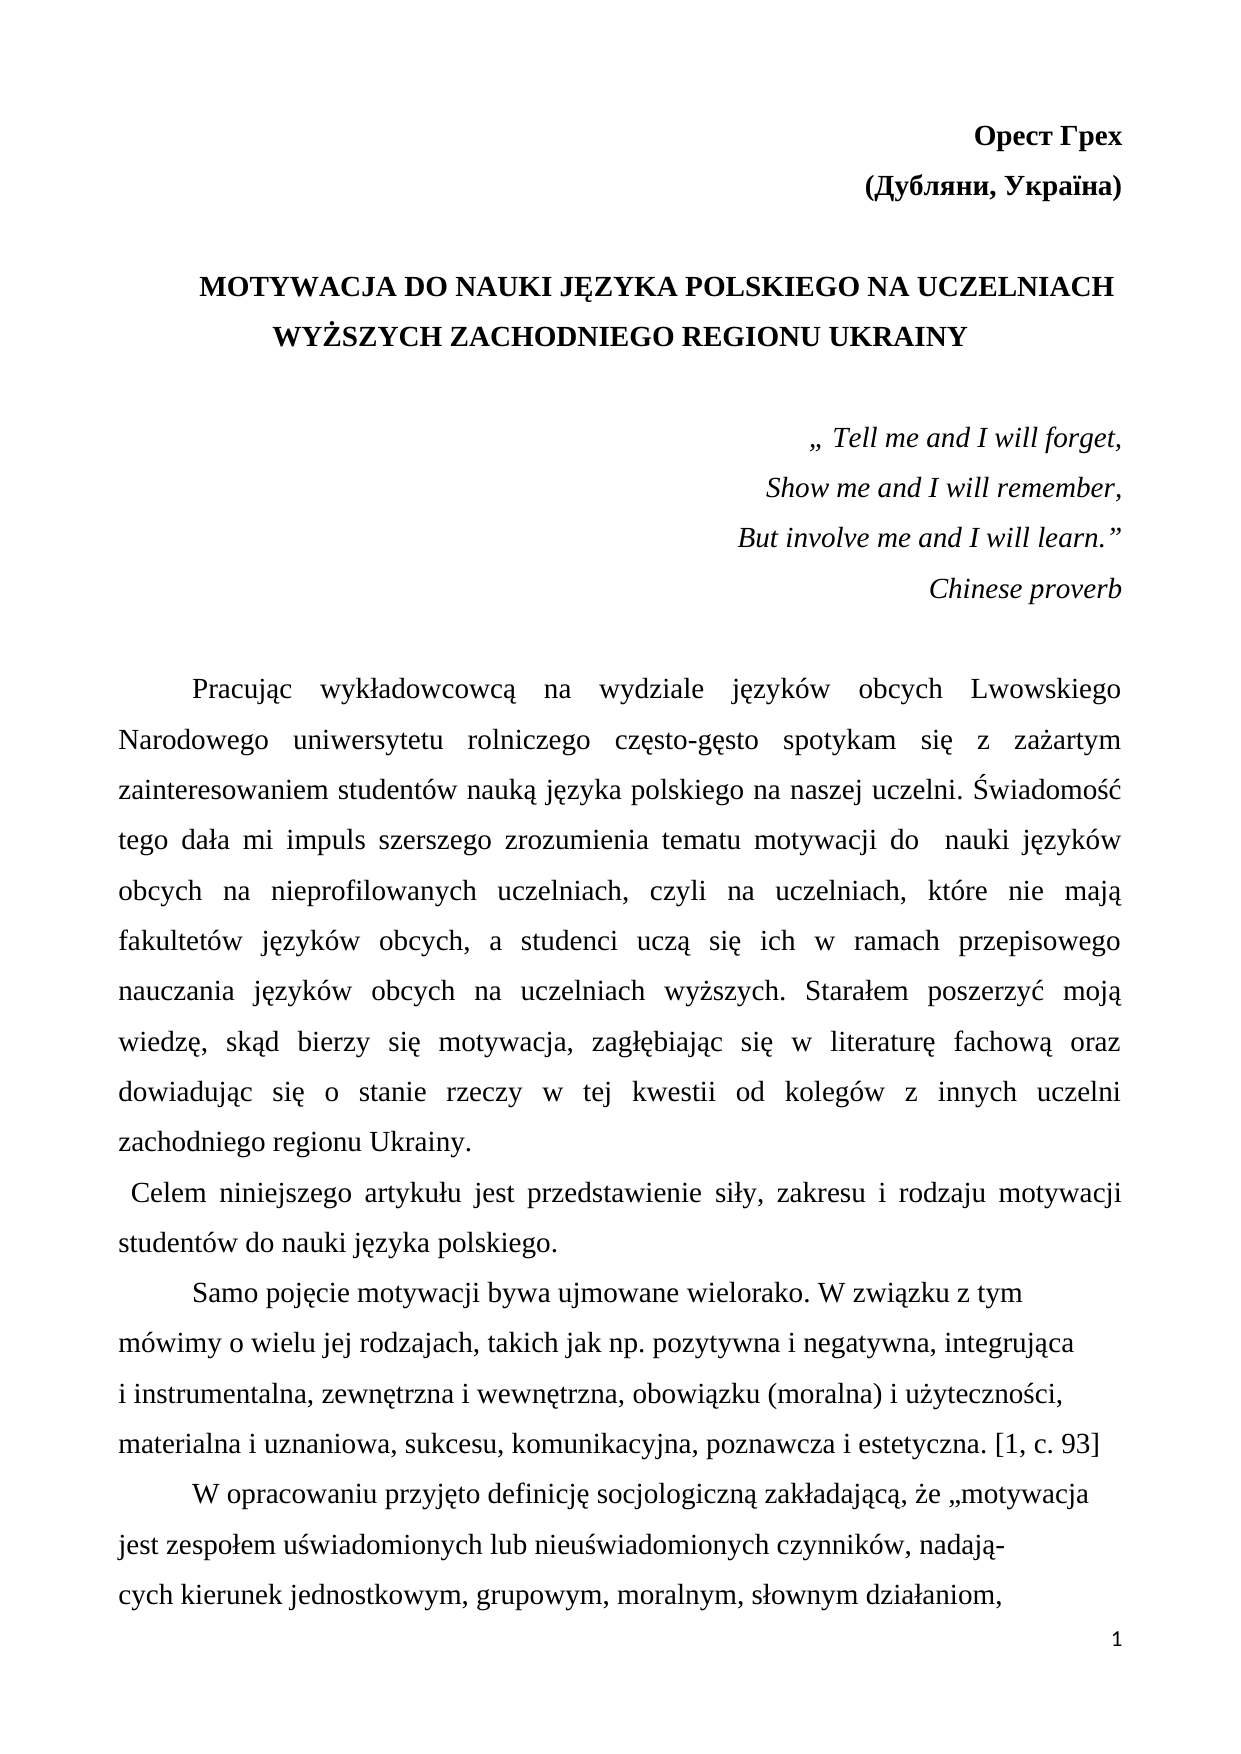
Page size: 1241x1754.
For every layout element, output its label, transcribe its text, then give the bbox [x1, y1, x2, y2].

text Show me and I will remember, [118, 470, 1122, 504]
text materialna i uznaniowa, sukcesu, komunikacyjna, poznawcza i estetyczna. [1, c. 93] [118, 1426, 1122, 1460]
text jest zespołem uświadomionych lub nieuświadomionych czynników, nadają- [118, 1527, 1122, 1560]
text W opracowaniu przyjęto definicję socjologiczną zakładającą, że „motywacja [118, 1477, 1122, 1510]
text „ Tell me and I will forget, [118, 420, 1122, 453]
text Samo pojęcie motywacji bywa ujmowane wielorako. W związku z tym [118, 1275, 1122, 1309]
text But involve me and I will learn.” [118, 521, 1122, 554]
text Chinese proverb [118, 571, 1122, 604]
text mówimy o wielu jej rodzajach, takich jak np. pozytywna i negatywna, integrująca [118, 1326, 1122, 1359]
text cych kierunek jednostkowym, grupowym, moralnym, słownym działaniom, [118, 1577, 1122, 1611]
text Pracując wykładowcowcą na wydziale języków obcych Lwowskiego Narodowego uniwersytetu rolniczego często-gęsto spotykam się z zażartym zainteresowaniem studentów nauką języka polskiego na naszej uczelni. Świadomość tego dała mi impuls szerszego zrozumienia tematu motywacji do nauki języków obcych na nieprofilowanych uczelniach, czyli na uczelniach, które nie mają fakultetów języków obcych, a studenci uczą się ich w ramach przepisowego nauczania języków obcych na uczelniach wyższych. Starałem poszerzyć moją wiedzę, skąd bierzy się motywacja, zagłębiając się w literaturę fachową oraz dowiadując się o stanie rzeczy w tej kwestii od kolegów z innych uczelni zachodniego regionu Ukrainy. [118, 672, 1122, 1158]
text (Дубляни, Україна) [118, 168, 1122, 202]
text Celem niniejszego artykułu jest przedstawienie siły, zakresu i rodzaju motywacji studentów do nauki języka polskiego. [118, 1175, 1122, 1258]
text MOTYWACJA DO NAUKI JĘZYKA POLSKIEGO NA UCZELNIACH WYŻSZYCH ZACHODNIEGO REGIONU UKRAINY [118, 269, 1122, 353]
text Орест Грех [118, 118, 1122, 152]
text i instrumentalna, zewnętrzna i wewnętrzna, obowiązku (moralna) i użyteczności, [118, 1376, 1122, 1409]
